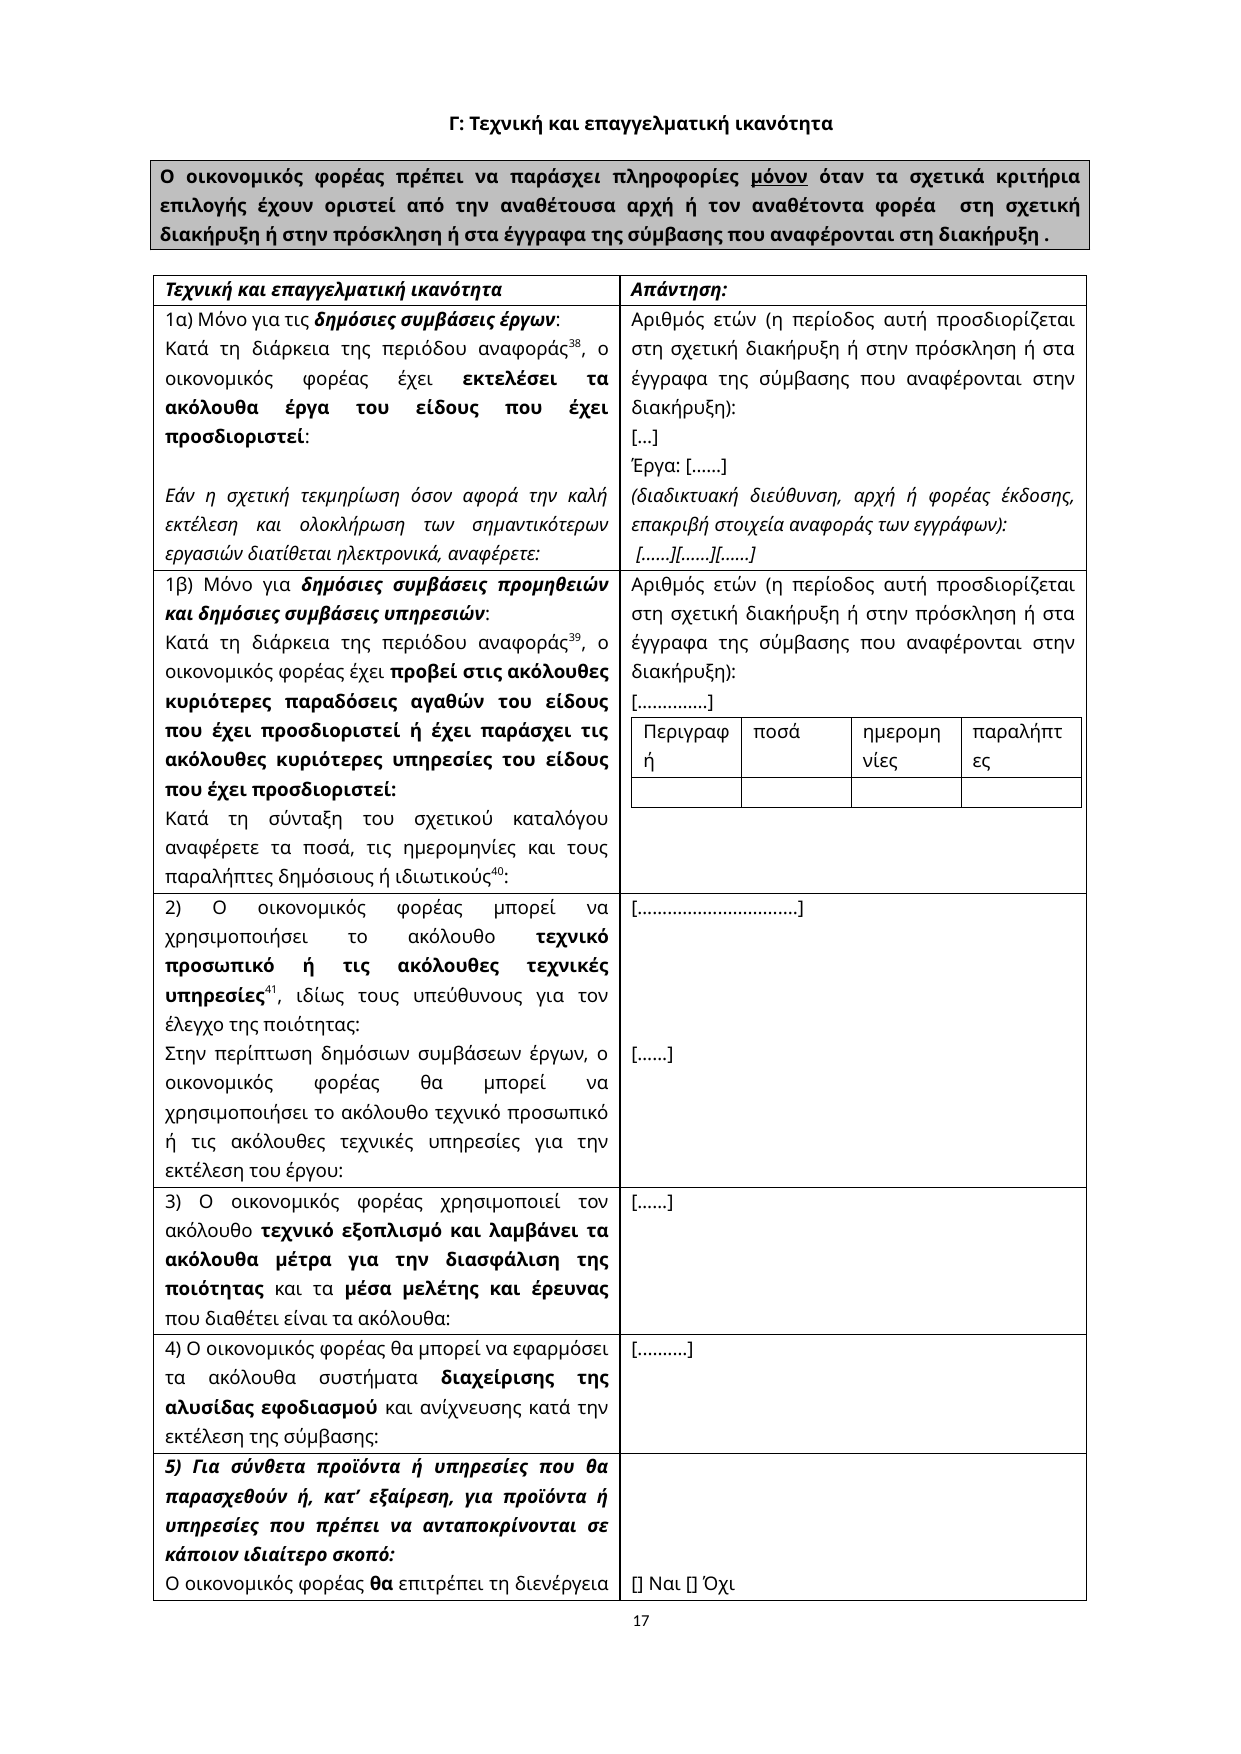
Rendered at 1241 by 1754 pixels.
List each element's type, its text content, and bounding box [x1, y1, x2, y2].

table_cell 4) Ο οικονομικός φορέας θα μπορεί να εφαρμόσει τα ακόλουθα συστήματα διαχείρισης της αλυσίδας εφοδιασμού και ανίχνευσης κατά την εκτέλεση της σύμβασης: [154, 1335, 619, 1453]
text Ο οικονομικός φορέας πρέπει να παράσχει πληροφορίες μόνον όταν τα σχετικά κριτήρια επιλογής έχουν οριστεί από την αναθέτουσα αρχή ή τον αναθέτοντα φορέα στη σχετική διακήρυξη ή στην πρόσκληση ή στα έγγραφα της σύμβασης που αναφέρονται στη διακήρυξη . [151, 161, 1089, 249]
table_cell [……] [621, 1188, 1086, 1334]
text Γ: Τεχνική και επαγγελματική ικανότητα [159, 110, 1081, 135]
table_cell [....……] [621, 1335, 1086, 1453]
table_header Τεχνική και επαγγελματική ικανότητα [154, 276, 619, 305]
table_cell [154, 1454, 619, 1600]
table_header Απάντηση: [621, 276, 1086, 305]
table_cell 1α) Μόνο για τις δημόσιες συμβάσεις έργων: Κατά τη διάρκεια της περιόδου αναφοράς, ο οικονομικός φορέας έχει εκτελέσει τα ακόλουθα έργα του είδους που έχει προσδιοριστεί: Εάν η σχετική τεκμηρίωση όσον αφορά την καλή εκτέλεση και ολοκλήρωση των σημαντικότερων εργασιών διατίθεται ηλεκτρονικά, αναφέρετε: [154, 306, 619, 570]
table_cell 3) Ο οικονομικός φορέας χρησιμοποιεί τον ακόλουθο τεχνικό εξοπλισμό και λαμβάνει τα ακόλουθα μέτρα για την διασφάλιση της ποιότητας και τα μέσα μελέτης και έρευνας που διαθέτει είναι τα ακόλουθα: [154, 1188, 619, 1334]
table_cell [……..........................] [……] [621, 894, 1086, 1187]
table_cell 2) Ο οικονομικός φορέας μπορεί να χρησιμοποιήσει το ακόλουθο τεχνικό προσωπικό ή τις ακόλουθες τεχνικές υπηρεσίες, ιδίως τους υπεύθυνους για τον έλεγχο της ποιότητας: Στην περίπτωση δημόσιων συμβάσεων έργων, ο οικονομικός φορέας θα μπορεί να χρησιμοποιήσει το ακόλουθο τεχνικό προσωπικό ή τις ακόλουθες τεχνικές υπηρεσίες για την εκτέλεση του έργου: [154, 894, 619, 1187]
table_cell Αριθμός ετών (η περίοδος αυτή προσδιορίζεται στη σχετική διακήρυξη ή στην πρόσκληση ή στα έγγραφα της σύμβασης που αναφέρονται στην διακήρυξη): […...........] [621, 571, 1086, 893]
table_cell [] Ναι [] Όχι [621, 1454, 1086, 1600]
table_cell 1β) Μόνο για δημόσιες συμβάσεις προμηθειών και δημόσιες συμβάσεις υπηρεσιών: Κατά τη διάρκεια της περιόδου αναφοράς, ο οικονομικός φορέας έχει προβεί στις ακόλουθες κυριότερες παραδόσεις αγαθών του είδους που έχει προσδιοριστεί ή έχει παράσχει τις ακόλουθες κυριότερες υπηρεσίες του είδους που έχει προσδιοριστεί: Κατά τη σύνταξη του σχετικού καταλόγου αναφέρετε τα ποσά, τις ημερομηνίες και τους παραλήπτες δημόσιους ή ιδιωτικούς: [154, 571, 619, 893]
table_cell Αριθμός ετών (η περίοδος αυτή προσδιορίζεται στη σχετική διακήρυξη ή στην πρόσκληση ή στα έγγραφα της σύμβασης που αναφέρονται στην διακήρυξη): […] Έργα: [……] (διαδικτυακή διεύθυνση, αρχή ή φορέας έκδοσης, επακριβή στοιχεία αναφοράς των εγγράφων): [……][……][……] [621, 306, 1086, 570]
